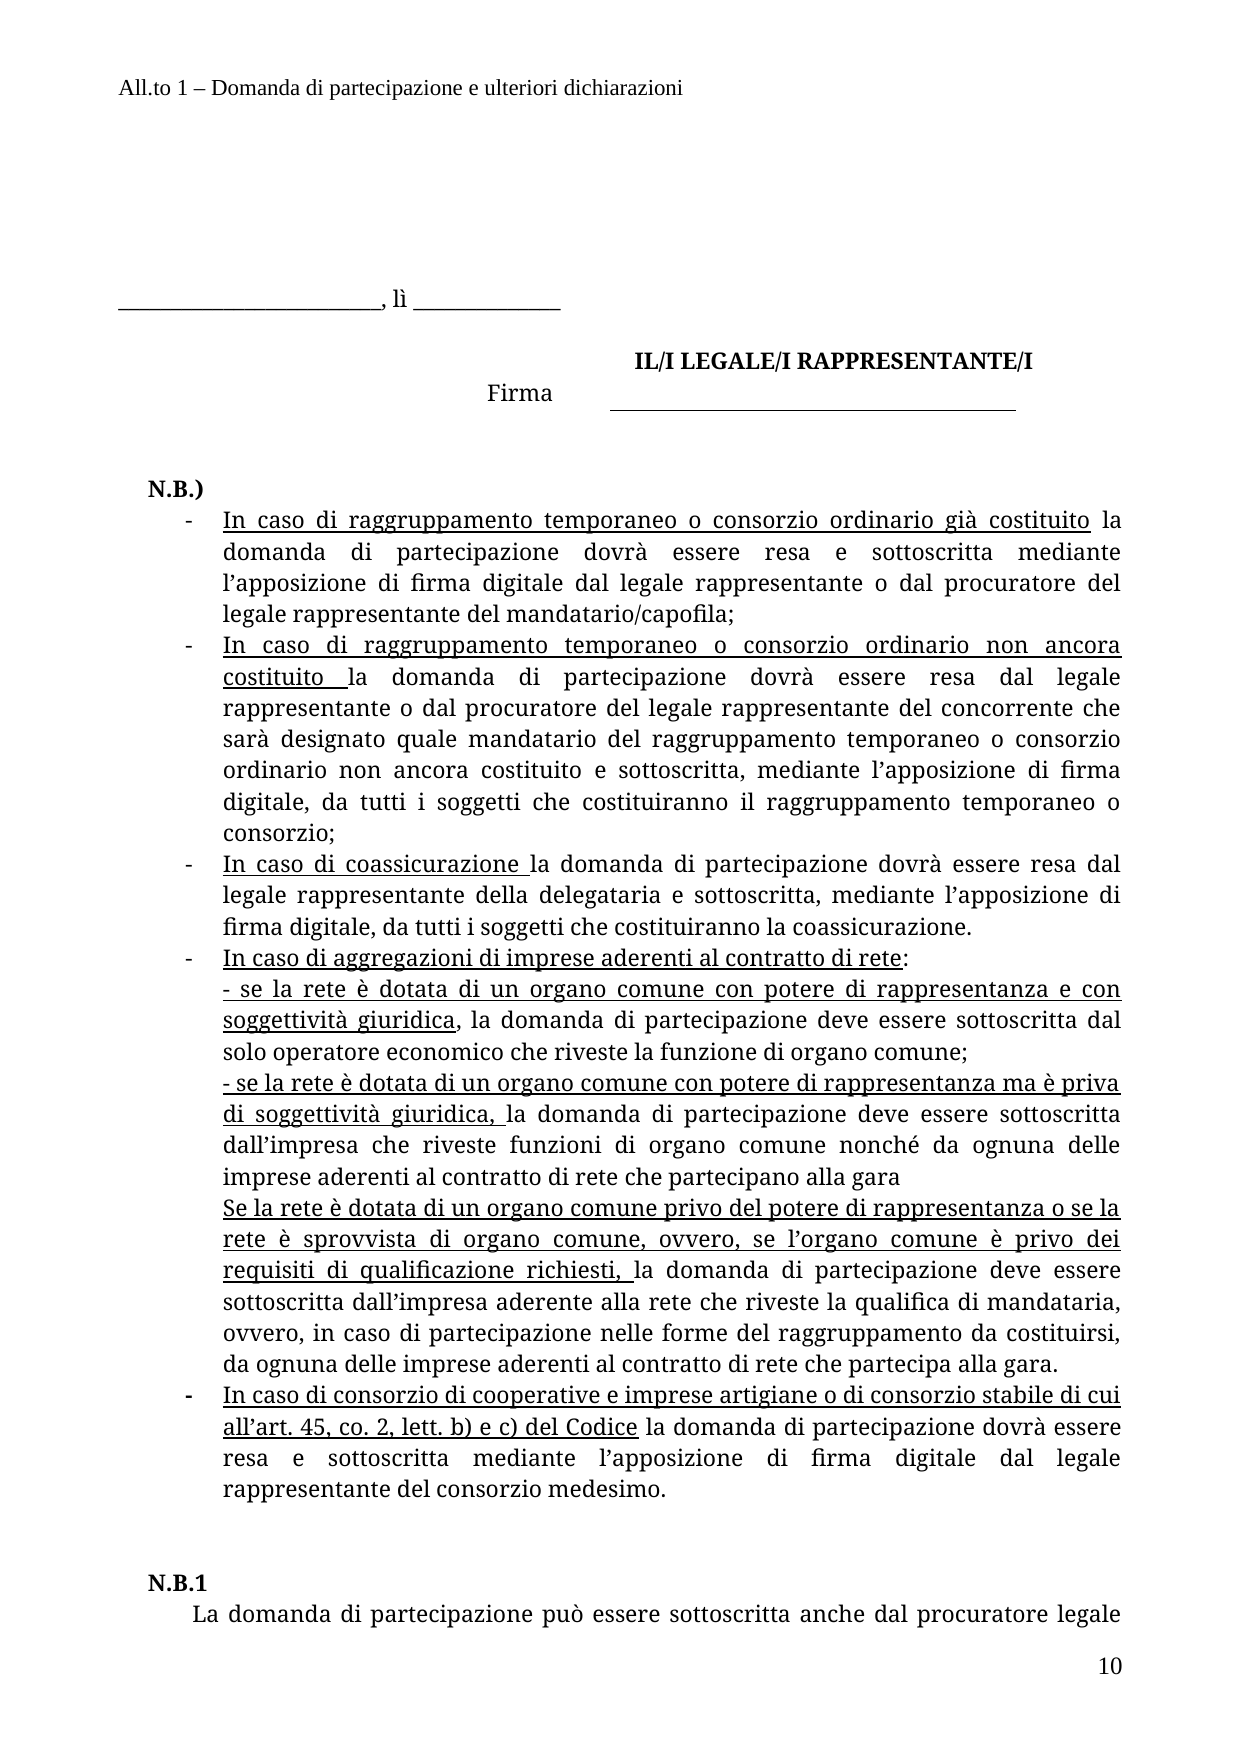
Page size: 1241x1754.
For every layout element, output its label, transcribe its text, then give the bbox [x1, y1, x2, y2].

list In caso di aggregazioni di imprese aderenti al contratto di rete: [185, 942, 1122, 973]
list In caso di raggruppamento temporaneo o consorzio ordinario già costituito la domanda di partecipazione dovrà essere resa e sottoscritta mediante l’apposizione di firma digitale dal legale rappresentante o dal procuratore del legale rappresentante del mandatario/capofila; [185, 504, 1122, 629]
list N.B.1 [148, 1567, 1122, 1598]
list In caso di coassicurazione la domanda di partecipazione dovrà essere resa dal legale rappresentante della delegataria e sottoscritta, mediante l’apposizione di firma digitale, da tutti i soggetti che costituiranno la coassicurazione. [185, 848, 1122, 942]
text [192, 1598, 1122, 1629]
text IL/I LEGALE/I RAPPRESENTANTE/I [619, 345, 1122, 376]
text Firma [413, 376, 1122, 408]
list - se la rete è dotata di un organo comune con potere di rappresentanza e con soggettività giuridica, la domanda di partecipazione deve essere sottoscritta dal solo operatore economico che riveste la funzione di organo comune; [223, 973, 1122, 1000]
list Se la rete è dotata di un organo comune privo del potere di rappresentanza o se la rete è sprovvista di organo comune, ovvero, se l’organo comune è privo dei requisiti di qualificazione richiesti, la domanda di partecipazione deve essere sottoscritta dall’impresa aderente alla rete che riveste la qualifica di mandataria, ovvero, in caso di partecipazione nelle forme del raggruppamento da costituirsi, da ognuna delle imprese aderenti al contratto di rete che partecipa alla gara. [223, 1192, 1122, 1379]
list In caso di raggruppamento temporaneo o consorzio ordinario non ancora costituito la domanda di partecipazione dovrà essere resa dal legale rappresentante o dal procuratore del legale rappresentante del concorrente che sarà designato quale mandatario del raggruppamento temporaneo o consorzio ordinario non ancora costituito e sottoscritta, mediante l’apposizione di firma digitale, da tutti i soggetti che costituiranno il raggruppamento temporaneo o consorzio; [185, 629, 1122, 848]
list In caso di consorzio di cooperative e imprese artigiane o di consorzio stabile di cui all’art. 45, co. 2, lett. b) e c) del Codice la domanda di partecipazione dovrà essere resa e sottoscritta mediante l’apposizione di firma digitale dal legale rappresentante del consorzio medesimo. [185, 1379, 1122, 1504]
text N.B.) [148, 473, 1122, 504]
text _________________________, lì ______________ [118, 283, 1122, 314]
list - se la rete è dotata di un organo comune con potere di rappresentanza ma è priva di soggettività giuridica, la domanda di partecipazione deve essere sottoscritta dall’impresa che riveste funzioni di organo comune nonché da ognuna delle imprese aderenti al contratto di rete che partecipano alla gara [223, 1067, 1122, 1192]
list - se la rete è dotata di un organo comune con potere di rappresentanza e con soggettività giuridica, la domanda di partecipazione deve essere sottoscritta dal solo operatore economico che riveste la funzione di organo comune; [223, 1001, 1122, 1067]
